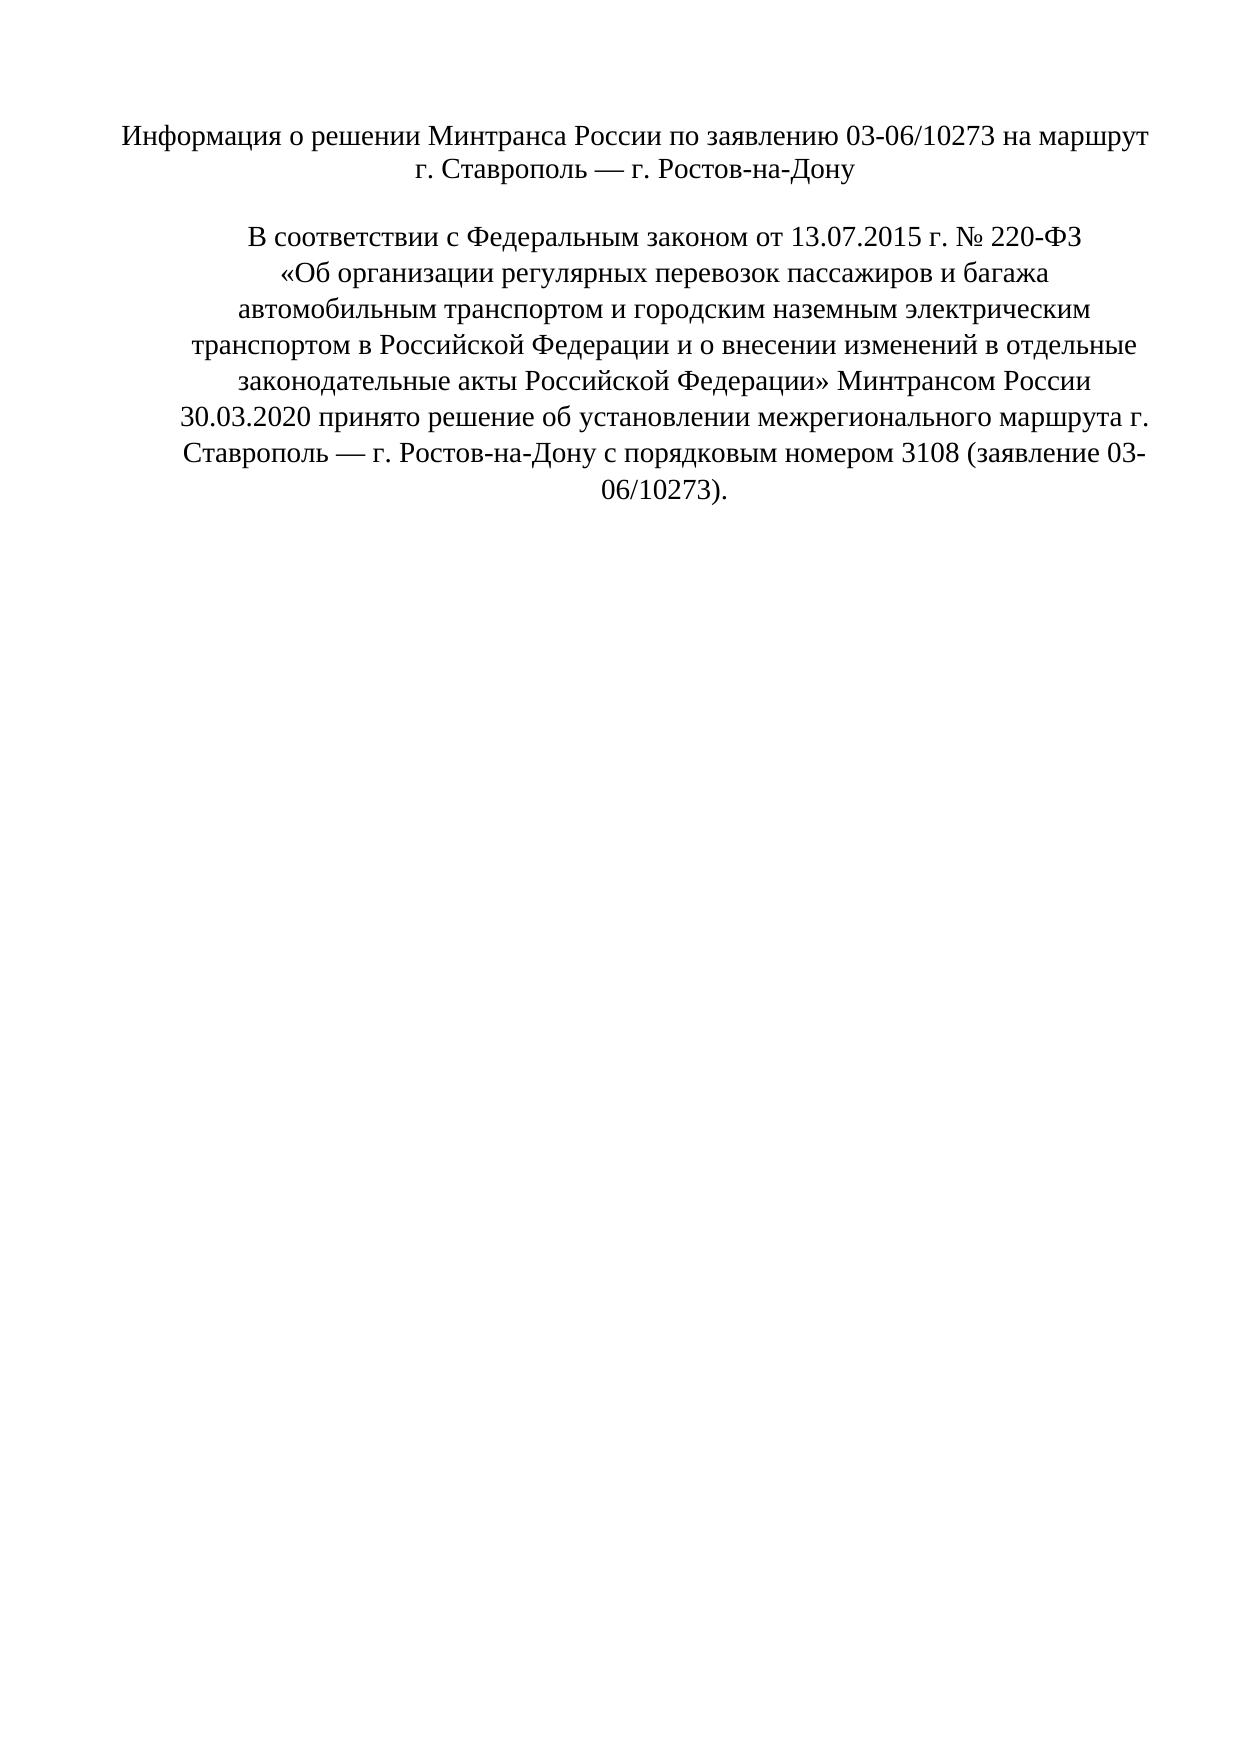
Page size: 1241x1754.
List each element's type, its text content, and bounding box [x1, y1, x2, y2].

text Информация о решении Минтранса России по заявлению 03-06/10273 на маршрут г. Ставрополь — г. Ростов-на-Дону [118, 118, 1152, 185]
text В соответствии с Федеральным законом от 13.07.2015 г. № 220-ФЗ «Об организации регулярных перевозок пассажиров и багажа автомобильным транспортом и городским наземным электрическим транспортом в Российской Федерации и о внесении изменений в отдельные законодательные акты Российской Федерации» Минтрансом России 30.03.2020 принято решение об установлении межрегионального маршрута г. Ставрополь — г. Ростов-на-Дону с порядковым номером 3108 (заявление 03-06/10273). [177, 219, 1152, 505]
